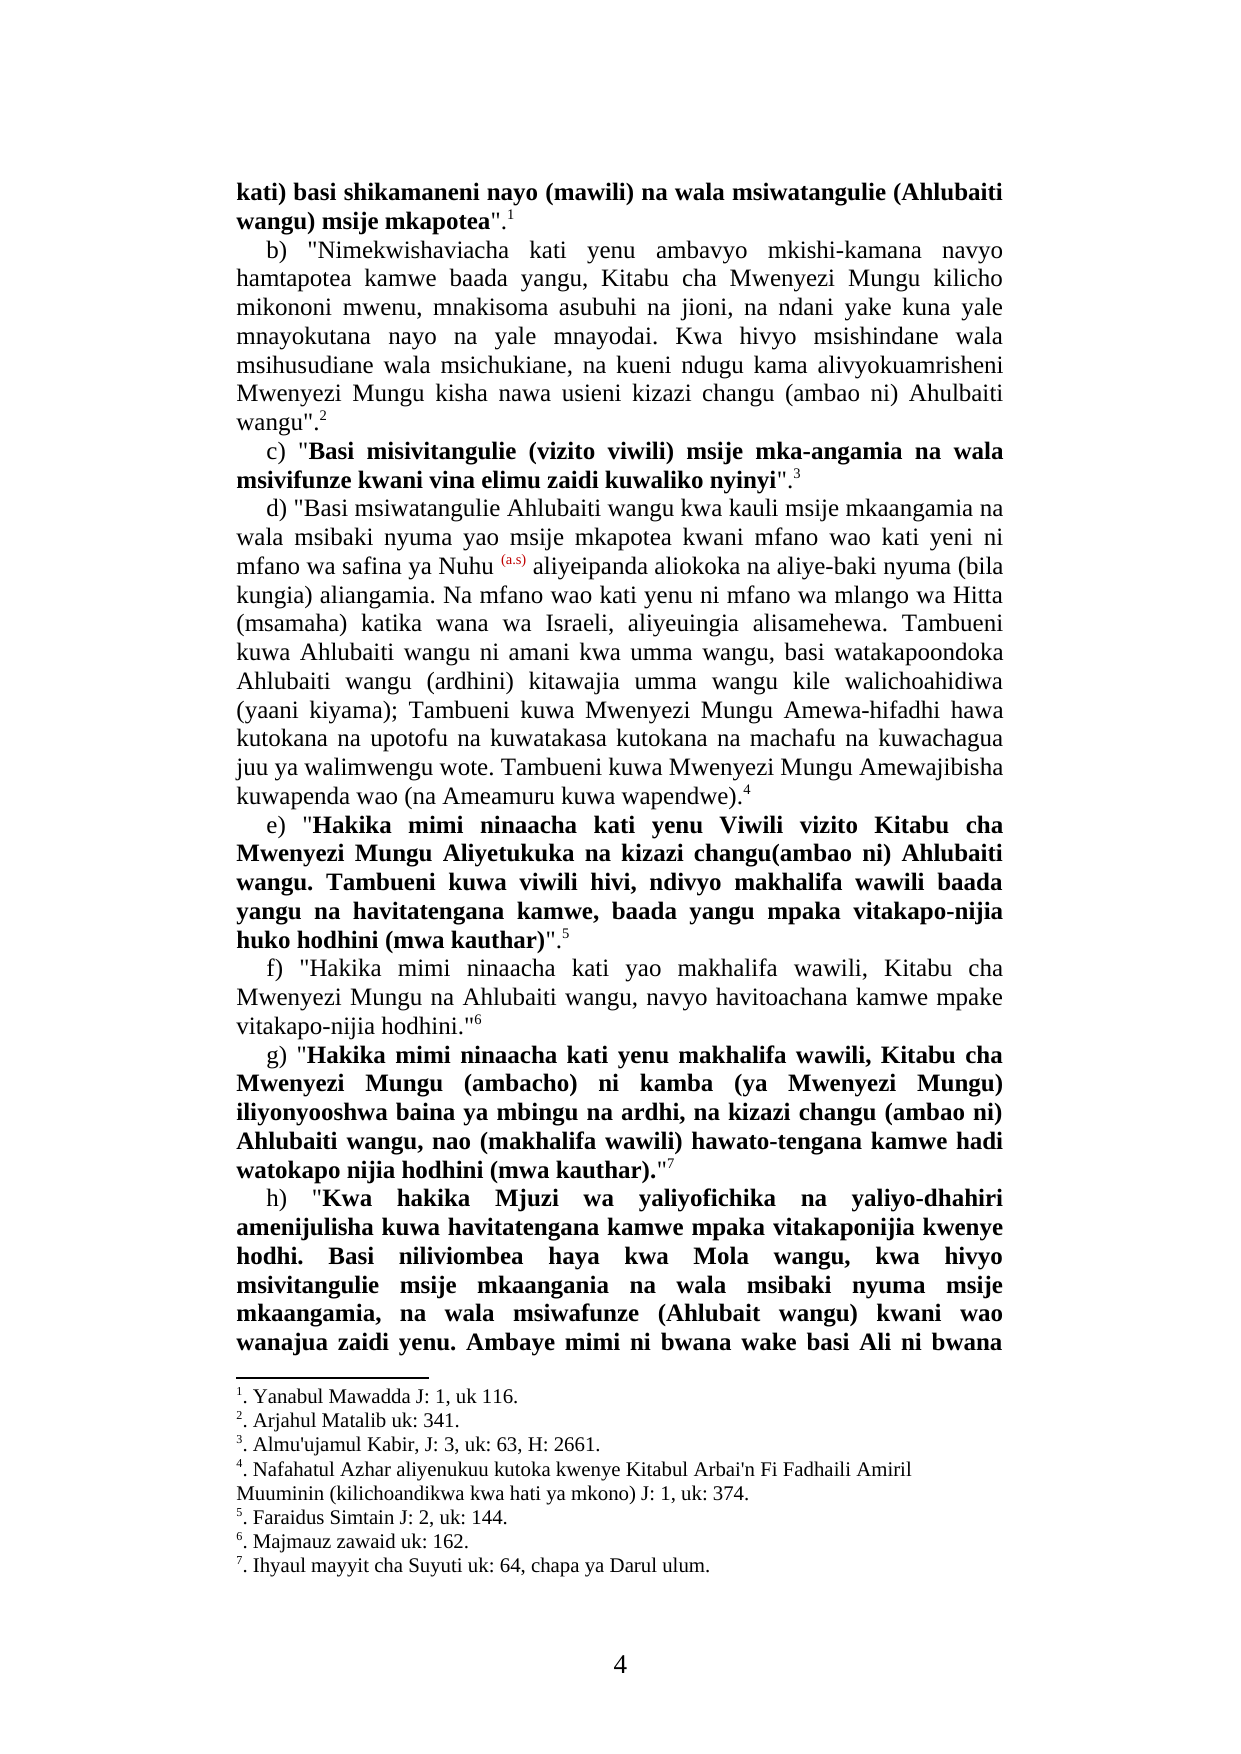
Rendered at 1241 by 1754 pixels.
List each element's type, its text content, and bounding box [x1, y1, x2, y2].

text g) "Hakika mimi ninaacha kati yenu makhalifa wawili, Kitabu cha Mwenyezi Mungu (ambacho) ni kamba (ya Mwenyezi Mungu) iliyonyooshwa baina ya mbingu na ardhi, na kizazi changu (ambao ni) Ahlubaiti wangu, nao (makhalifa wawili) hawato-tengana kamwe hadi watokapo nijia hodhini (mwa kauthar)." [236, 1040, 1004, 1183]
text c) "Basi misivitangulie (vizito viwili) msije mka-angamia na wala msivifunze kwani vina elimu zaidi kuwaliko nyinyi". [236, 436, 1004, 493]
text e) "Hakika mimi ninaacha kati yenu Viwili vizito Kitabu cha Mwenyezi Mungu Aliyetukuka na kizazi changu(ambao ni) Ahlubaiti wangu. Tambueni kuwa viwili hivi, ndivyo makhalifa wawili baada yangu na havitatengana kamwe, baada yangu mpaka vitakapo-nijia huko hodhini (mwa kauthar)". [236, 810, 1004, 953]
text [236, 1183, 1004, 1356]
text b) "Nimekwishaviacha kati yenu ambavyo mkishi-kamana navyo hamtapotea kamwe baada yangu, Kitabu cha Mwenyezi Mungu kilicho mikononi mwenu, mnakisoma asubuhi na jioni, na ndani yake kuna yale mnayokutana nayo na yale mnayodai. Kwa hivyo msishindane wala msihusudiane wala msichukiane, na kueni ndugu kama alivyokuamrisheni Mwenyezi Mungu kisha nawa usieni kizazi changu (ambao ni) Ahulbaiti wangu". [236, 235, 1004, 436]
text d) "Basi msiwatangulie Ahlubaiti wangu kwa kauli msije mkaangamia na wala msibaki nyuma yao msije mkapotea kwani mfano wao kati yeni ni mfano wa safina ya Nuhu (a.s) aliyeipanda aliokoka na aliye-baki nyuma (bila kungia) aliangamia. Na mfano wao kati yenu ni mfano wa mlango wa Hitta (msamaha) katika wana wa Israeli, aliyeuingia alisamehewa. Tambueni kuwa Ahlubaiti wangu ni amani kwa umma wangu, basi watakapoondoka Ahlubaiti wangu (ardhini) kitawajia umma wangu kile walichoahidiwa (yaani kiyama); Tambueni kuwa Mwenyezi Mungu Amewa-hifadhi hawa kutokana na upotofu na kuwatakasa kutokana na machafu na kuwachagua juu ya walimwengu wote. Tambueni kuwa Mwenyezi Mungu Amewajibisha kuwapenda wao (na Ameamuru kuwa wapendwe). [236, 493, 1004, 810]
text f) "Hakika mimi ninaacha kati yao makhalifa wawili, Kitabu cha Mwenyezi Mungu na Ahlubaiti wangu, navyo havitoachana kamwe mpake vitakapo-nijia hodhini." [236, 953, 1004, 1040]
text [236, 177, 1004, 235]
